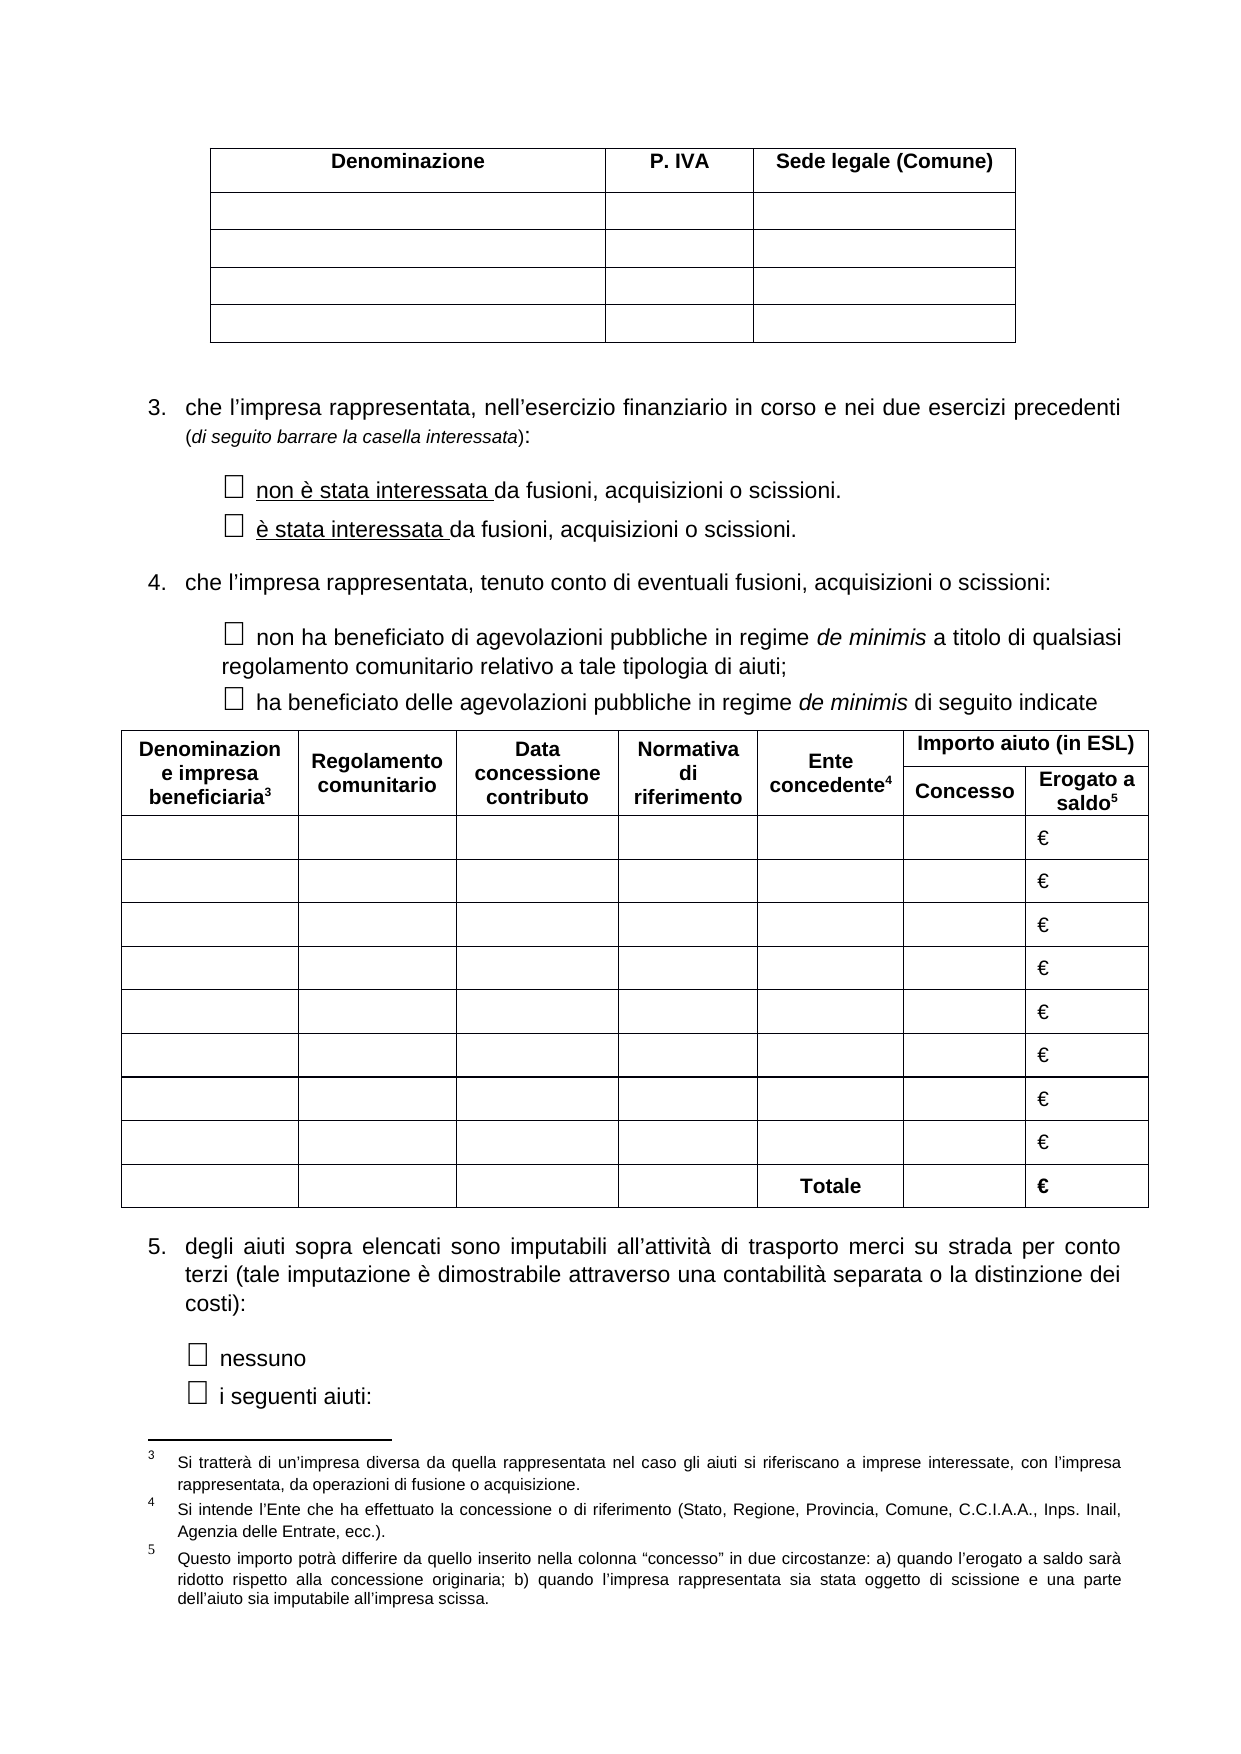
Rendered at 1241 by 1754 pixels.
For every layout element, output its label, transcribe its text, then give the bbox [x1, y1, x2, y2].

table_cell [619, 1121, 757, 1163]
table_cell € [1026, 1121, 1148, 1163]
table_cell [299, 1165, 456, 1207]
table_cell [457, 816, 618, 859]
table_cell [619, 1078, 757, 1120]
table_cell [758, 990, 903, 1033]
table_cell € [1026, 903, 1148, 946]
table_cell [122, 1121, 298, 1163]
text  non è stata interessata da fusioni, acquisizioni o scissioni. [221, 467, 1122, 506]
table_cell [619, 1165, 757, 1207]
text  non ha beneficiato di agevolazioni pubbliche in regime de minimis a titolo di qualsiasi regolamento comunitario relativo a tale tipologia di aiuti; [221, 614, 1122, 679]
table_header Denominazione [211, 149, 605, 192]
table_cell [211, 268, 605, 304]
table_cell [606, 193, 753, 229]
table_cell [457, 860, 618, 902]
table_cell [299, 1034, 456, 1076]
table_cell [299, 1121, 456, 1163]
table_cell [758, 1078, 903, 1120]
table_cell [457, 1078, 618, 1120]
table_cell [904, 1121, 1025, 1163]
table_cell [758, 947, 903, 989]
table_cell [619, 1034, 757, 1076]
table_cell [299, 947, 456, 989]
table_header Normativa di riferimento [619, 731, 757, 815]
table_cell [122, 1034, 298, 1076]
list che l’impresa rappresentata, nell’esercizio finanziario in corso e nei due esercizi precedenti (di seguito barrare la casella interessata): [148, 394, 1122, 449]
table_cell [619, 903, 757, 946]
table_header Denominazione impresa beneficiaria [122, 731, 298, 815]
table_cell [457, 1034, 618, 1076]
text  nessuno [185, 1335, 1122, 1373]
table_cell [904, 1078, 1025, 1120]
table_cell [457, 903, 618, 946]
table_cell € [1026, 990, 1148, 1033]
table_cell Totale [758, 1165, 903, 1207]
table_cell [457, 1165, 618, 1207]
table_cell [758, 903, 903, 946]
table_header Importo aiuto (in ESL) [904, 731, 1148, 766]
table_cell [754, 193, 1015, 229]
text  è stata interessata da fusioni, acquisizioni o scissioni. [221, 506, 1122, 544]
table_cell [619, 990, 757, 1033]
table_header Data concessione contributo [457, 731, 618, 815]
table_cell [904, 1165, 1025, 1207]
table_cell [457, 1121, 618, 1163]
table_cell [619, 947, 757, 989]
table_cell [904, 1034, 1025, 1076]
table_cell [122, 1165, 298, 1207]
table_cell [457, 990, 618, 1033]
table_cell [904, 990, 1025, 1033]
table_cell Erogato a saldo [1026, 767, 1148, 815]
text  ha beneficiato delle agevolazioni pubbliche in regime de minimis di seguito indicate [221, 679, 1122, 718]
table_cell [122, 990, 298, 1033]
table_header Sede legale (Comune) [754, 149, 1015, 192]
table_cell [122, 860, 298, 902]
table_cell [758, 860, 903, 902]
table_cell [758, 816, 903, 859]
table_cell [211, 193, 605, 229]
table_cell [299, 816, 456, 859]
table_header P. IVA [606, 149, 753, 192]
table_header Ente concedente [758, 731, 903, 815]
table_cell [904, 903, 1025, 946]
table_cell [904, 816, 1025, 859]
table_cell [299, 1078, 456, 1120]
table_cell Concesso [904, 767, 1025, 815]
table_cell [606, 230, 753, 267]
table_cell € [1026, 1165, 1148, 1207]
table_cell [122, 903, 298, 946]
list degli aiuti sopra elencati sono imputabili all’attività di trasporto merci su strada per conto terzi (tale imputazione è dimostrabile attraverso una contabilità separata o la distinzione dei costi): [148, 1233, 1122, 1316]
table_cell [754, 268, 1015, 304]
table_cell [606, 305, 753, 342]
table_cell [299, 903, 456, 946]
table_header Regolamento comunitario [299, 731, 456, 815]
table_cell [211, 230, 605, 267]
table_cell [904, 947, 1025, 989]
table_cell [211, 305, 605, 342]
table_cell [299, 860, 456, 902]
table_cell [457, 947, 618, 989]
table_cell [758, 1034, 903, 1076]
table_cell [619, 816, 757, 859]
table_cell € [1026, 947, 1148, 989]
table_cell € [1026, 860, 1148, 902]
table_cell [606, 268, 753, 304]
table_cell [122, 947, 298, 989]
table_cell [904, 860, 1025, 902]
table_cell € [1026, 816, 1148, 859]
list che l’impresa rappresentata, tenuto conto di eventuali fusioni, acquisizioni o scissioni: [148, 569, 1122, 596]
text  i seguenti aiuti: [185, 1373, 1122, 1412]
table_cell [122, 816, 298, 859]
table_cell [758, 1121, 903, 1163]
table_cell € [1026, 1034, 1148, 1076]
table_cell € [1026, 1078, 1148, 1120]
table_cell [122, 1078, 298, 1120]
table_cell [619, 860, 757, 902]
table_cell [299, 990, 456, 1033]
table_cell [754, 230, 1015, 267]
table_cell [754, 305, 1015, 342]
